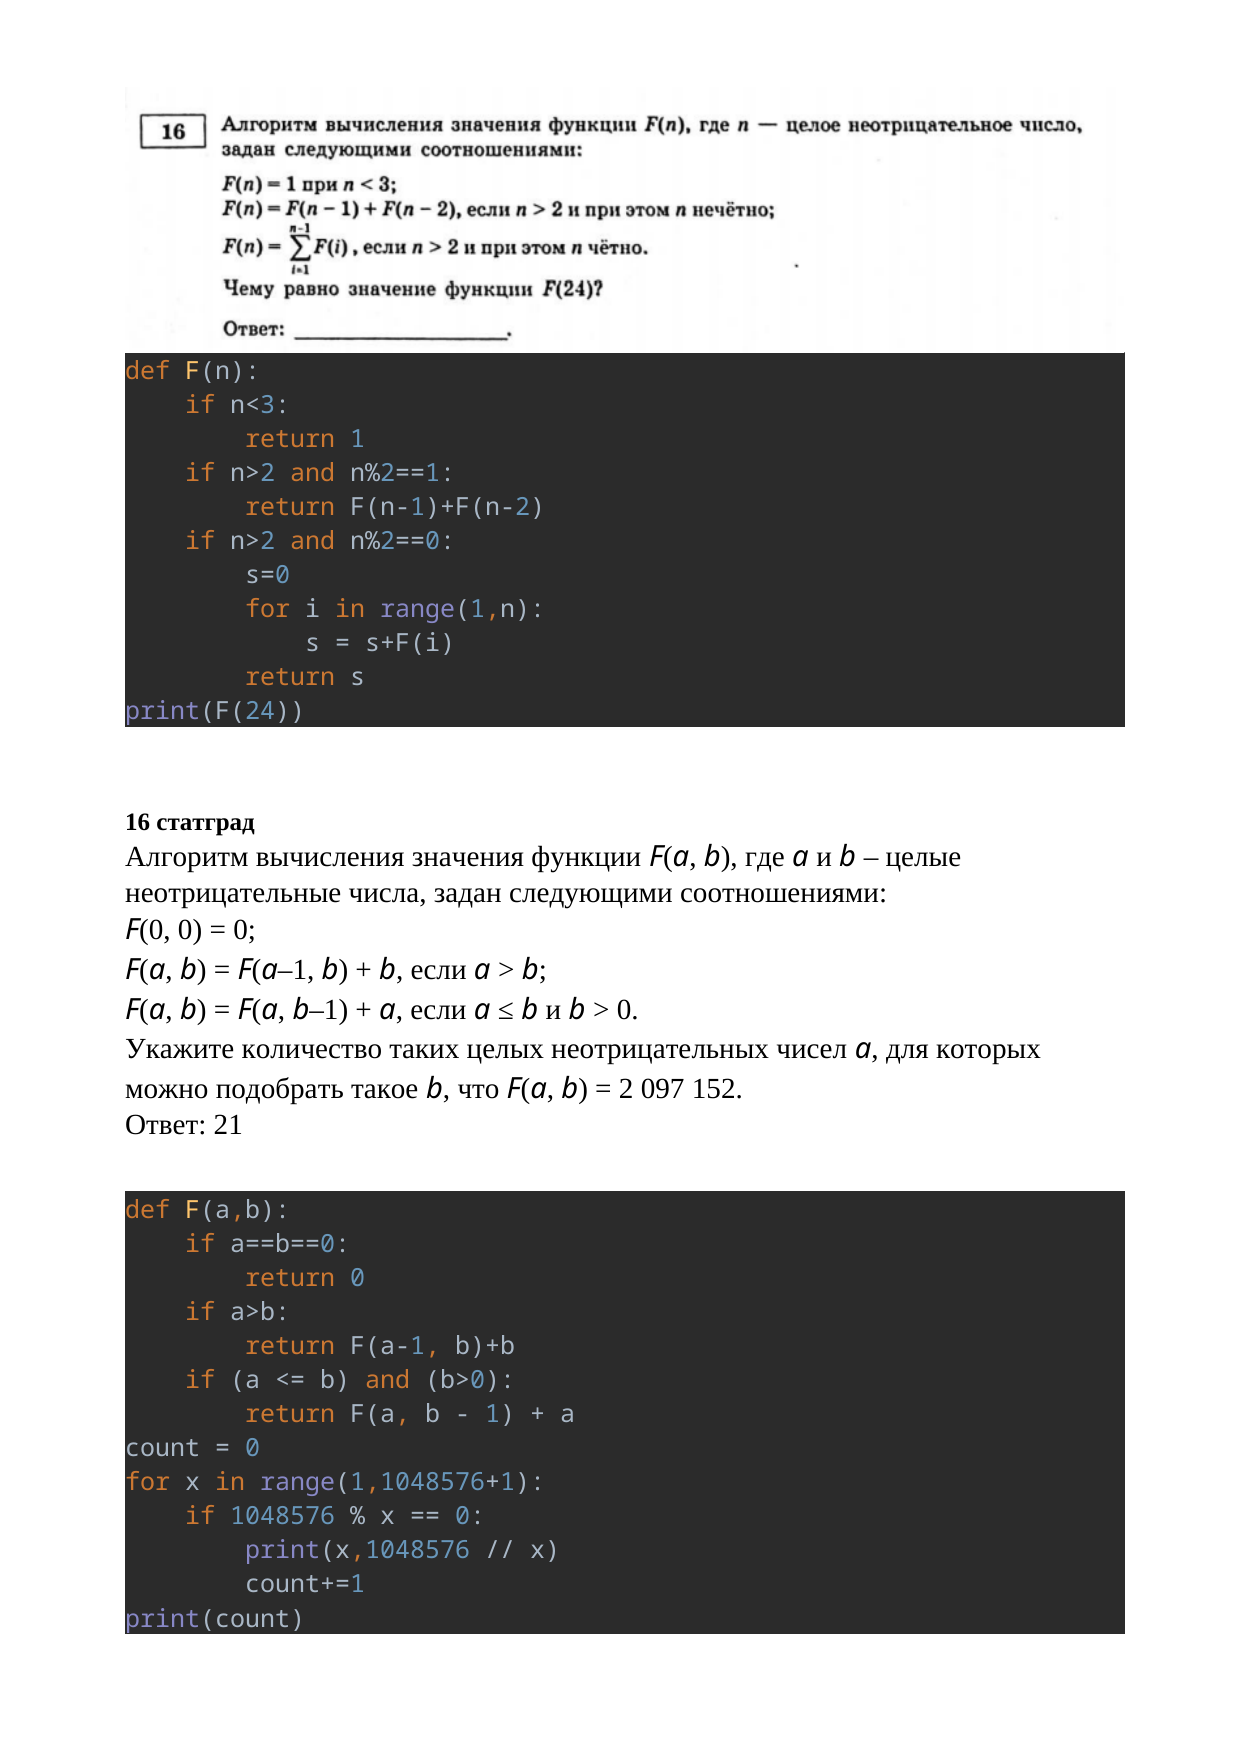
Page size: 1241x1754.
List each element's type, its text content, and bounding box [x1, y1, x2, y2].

text def F(a,b): if a==b==0: return 0 if a>b: return F(a-1, b)+b if (a <= b) and (b>0): return F(a, b - 1) + a count = 0 for x in range(1,1048576+1): if 1048576 % x == 0: print(x,1048576 // x) count+=1 print(count) [125, 1191, 1125, 1634]
text неотрицательные числа, задан следующими соотношениями: [125, 875, 1125, 909]
picture [125, 87, 1125, 353]
text F(a, b) = F(a, b–1) + a, если a ≤ b и b > 0. [125, 988, 1125, 1028]
text def F(n): if n<3: return 1 if n>2 and n%2==1: return F(n-1)+F(n-2) if n>2 and n%2==0: s=0 for i in range(1,n): s = s+F(i) return s print(F(24)) [125, 353, 1125, 727]
text 16 статград [125, 807, 1125, 835]
text F(a, b) = F(a–1, b) + b, если a > b; [125, 948, 1125, 988]
text Алгоритм вычисления значения функции F(a, b), где a и b – целые [125, 835, 1125, 875]
text F(0, 0) = 0; [125, 909, 1125, 948]
text Укажите количество таких целых неотрицательных чисел a, для которых [125, 1028, 1125, 1067]
text можно подобрать такое b, что F(a, b) = 2 097 152. [125, 1067, 1125, 1107]
text Ответ: 21 [125, 1107, 1125, 1141]
